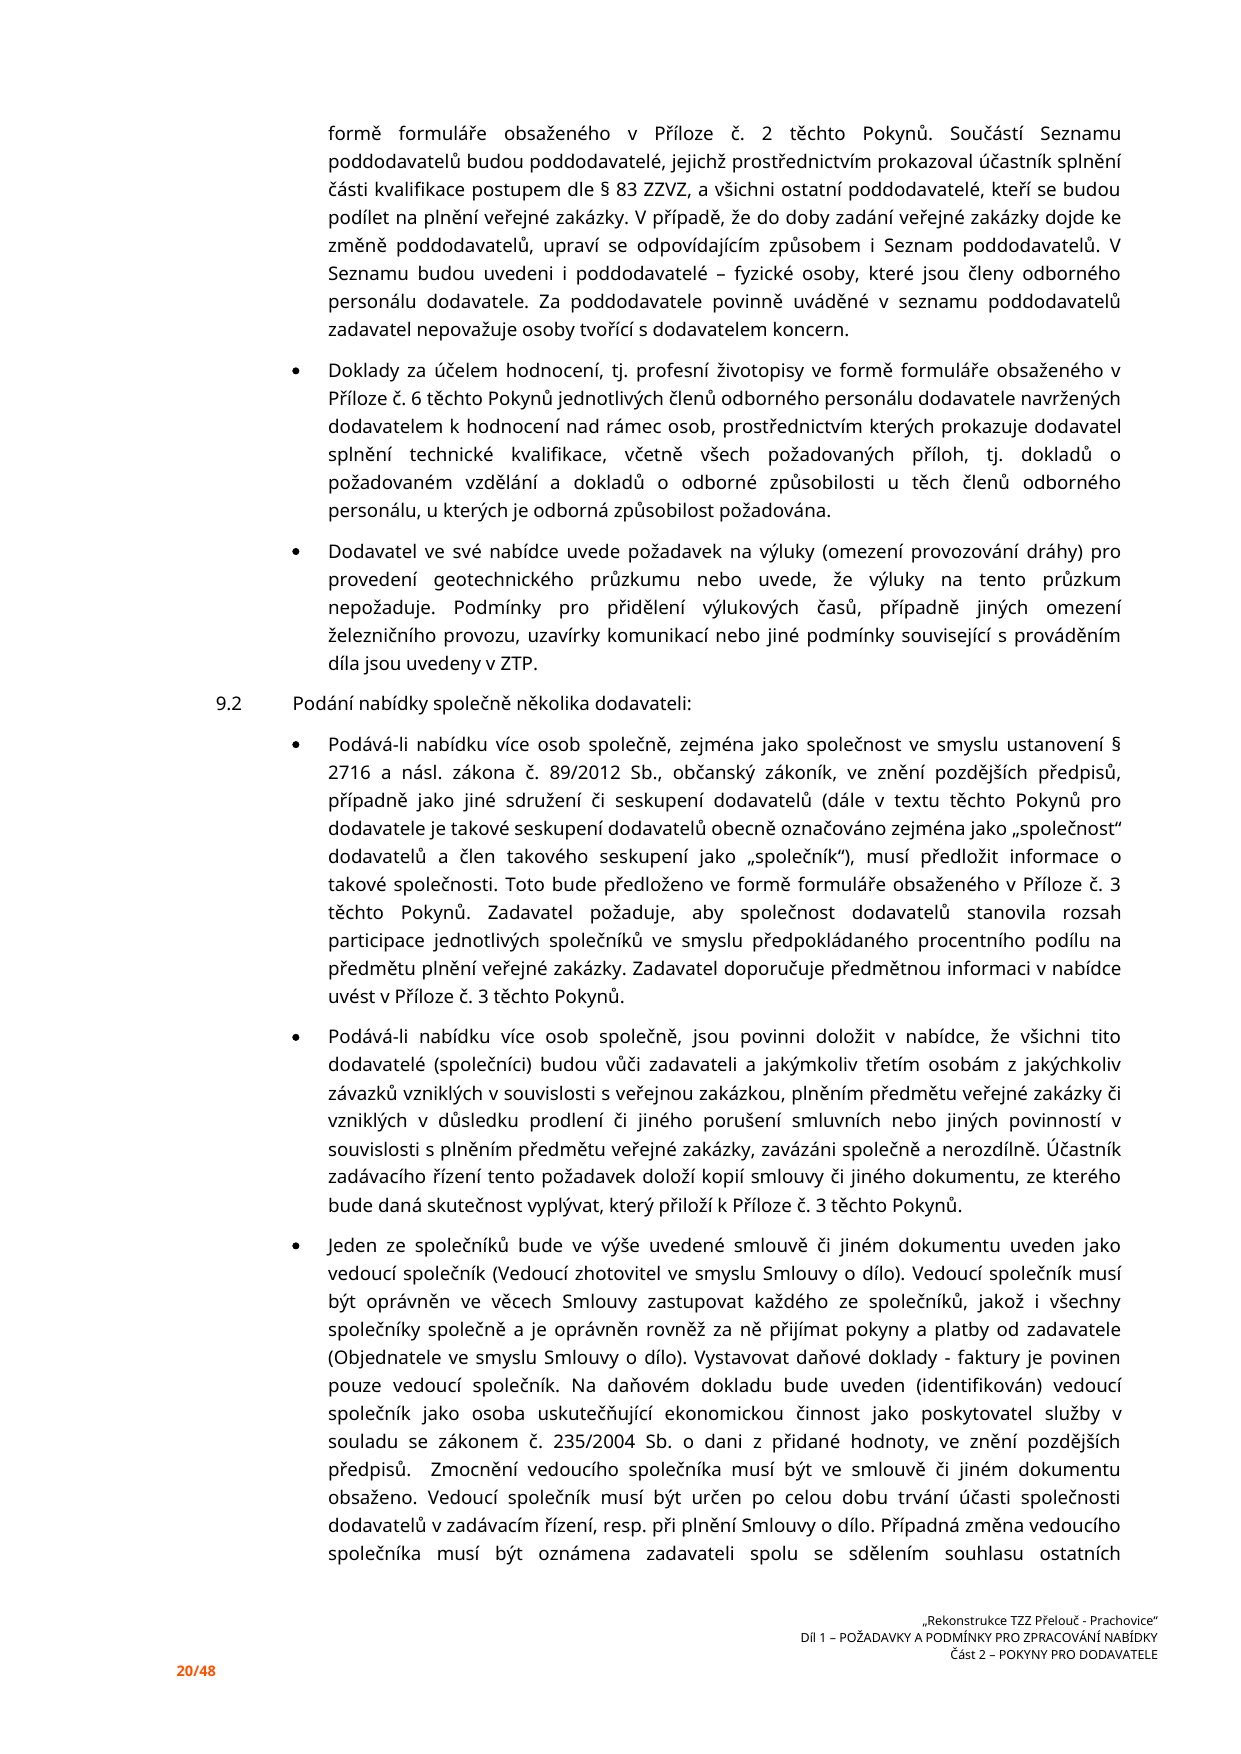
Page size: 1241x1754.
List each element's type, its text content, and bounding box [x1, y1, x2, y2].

text Podává-li nabídku více osob společně, zejména jako společnost ve smyslu ustanovení § 2716 a násl. zákona č. 89/2012 Sb., občanský zákoník, ve znění pozdějších předpisů, případně jako jiné sdružení či seskupení dodavatelů (dále v textu těchto Pokynů pro dodavatele je takové seskupení dodavatelů obecně označováno zejména jako „společnost“ dodavatelů a člen takového seskupení jako „společník“), musí předložit informace o takové společnosti. Toto bude předloženo ve formě formuláře obsaženého v Příloze č. 3 těchto Pokynů. Zadavatel požaduje, aby společnost dodavatelů stanovila rozsah participace jednotlivých společníků ve smyslu předpokládaného procentního podílu na předmětu plnění veřejné zakázky. Zadavatel doporučuje předmětnou informaci v nabídce uvést v Příloze č. 3 těchto Pokynů. [292, 731, 1122, 1009]
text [292, 1232, 1122, 1566]
text Podává-li nabídku více osob společně, jsou povinni doložit v nabídce, že všichni tito dodavatelé (společníci) budou vůči zadavateli a jakýmkoliv třetím osobám z jakýchkoliv závazků vzniklých v souvislosti s veřejnou zakázkou, plněním předmětu veřejné zakázky či vzniklých v důsledku prodlení či jiného porušení smluvních nebo jiných povinností v souvislosti s plněním předmětu veřejné zakázky, zavázáni společně a nerozdílně. Účastník zadávacího řízení tento požadavek doloží kopií smlouvy či jiného dokumentu, ze kterého bude daná skutečnost vyplývat, který přiloží k Příloze č. 3 těchto Pokynů. [292, 1024, 1122, 1217]
text Podání nabídky společně několika dodavateli: [216, 691, 1122, 716]
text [292, 121, 1122, 342]
text Dodavatel ve své nabídce uvede požadavek na výluky (omezení provozování dráhy) pro provedení geotechnického průzkumu nebo uvede, že výluky na tento průzkum nepožaduje. Podmínky pro přidělení výlukových časů, případně jiných omezení železničního provozu, uzavírky komunikací nebo jiné podmínky související s prováděním díla jsou uvedeny v ZTP. [292, 538, 1122, 676]
text Doklady za účelem hodnocení, tj. profesní životopisy ve formě formuláře obsaženého v Příloze č. 6 těchto Pokynů jednotlivých členů odborného personálu dodavatele navržených dodavatelem k hodnocení nad rámec osob, prostřednictvím kterých prokazuje dodavatel splnění technické kvalifikace, včetně všech požadovaných příloh, tj. dokladů o požadovaném vzdělání a dokladů o odborné způsobilosti u těch členů odborného personálu, u kterých je odborná způsobilost požadována. [292, 357, 1122, 523]
